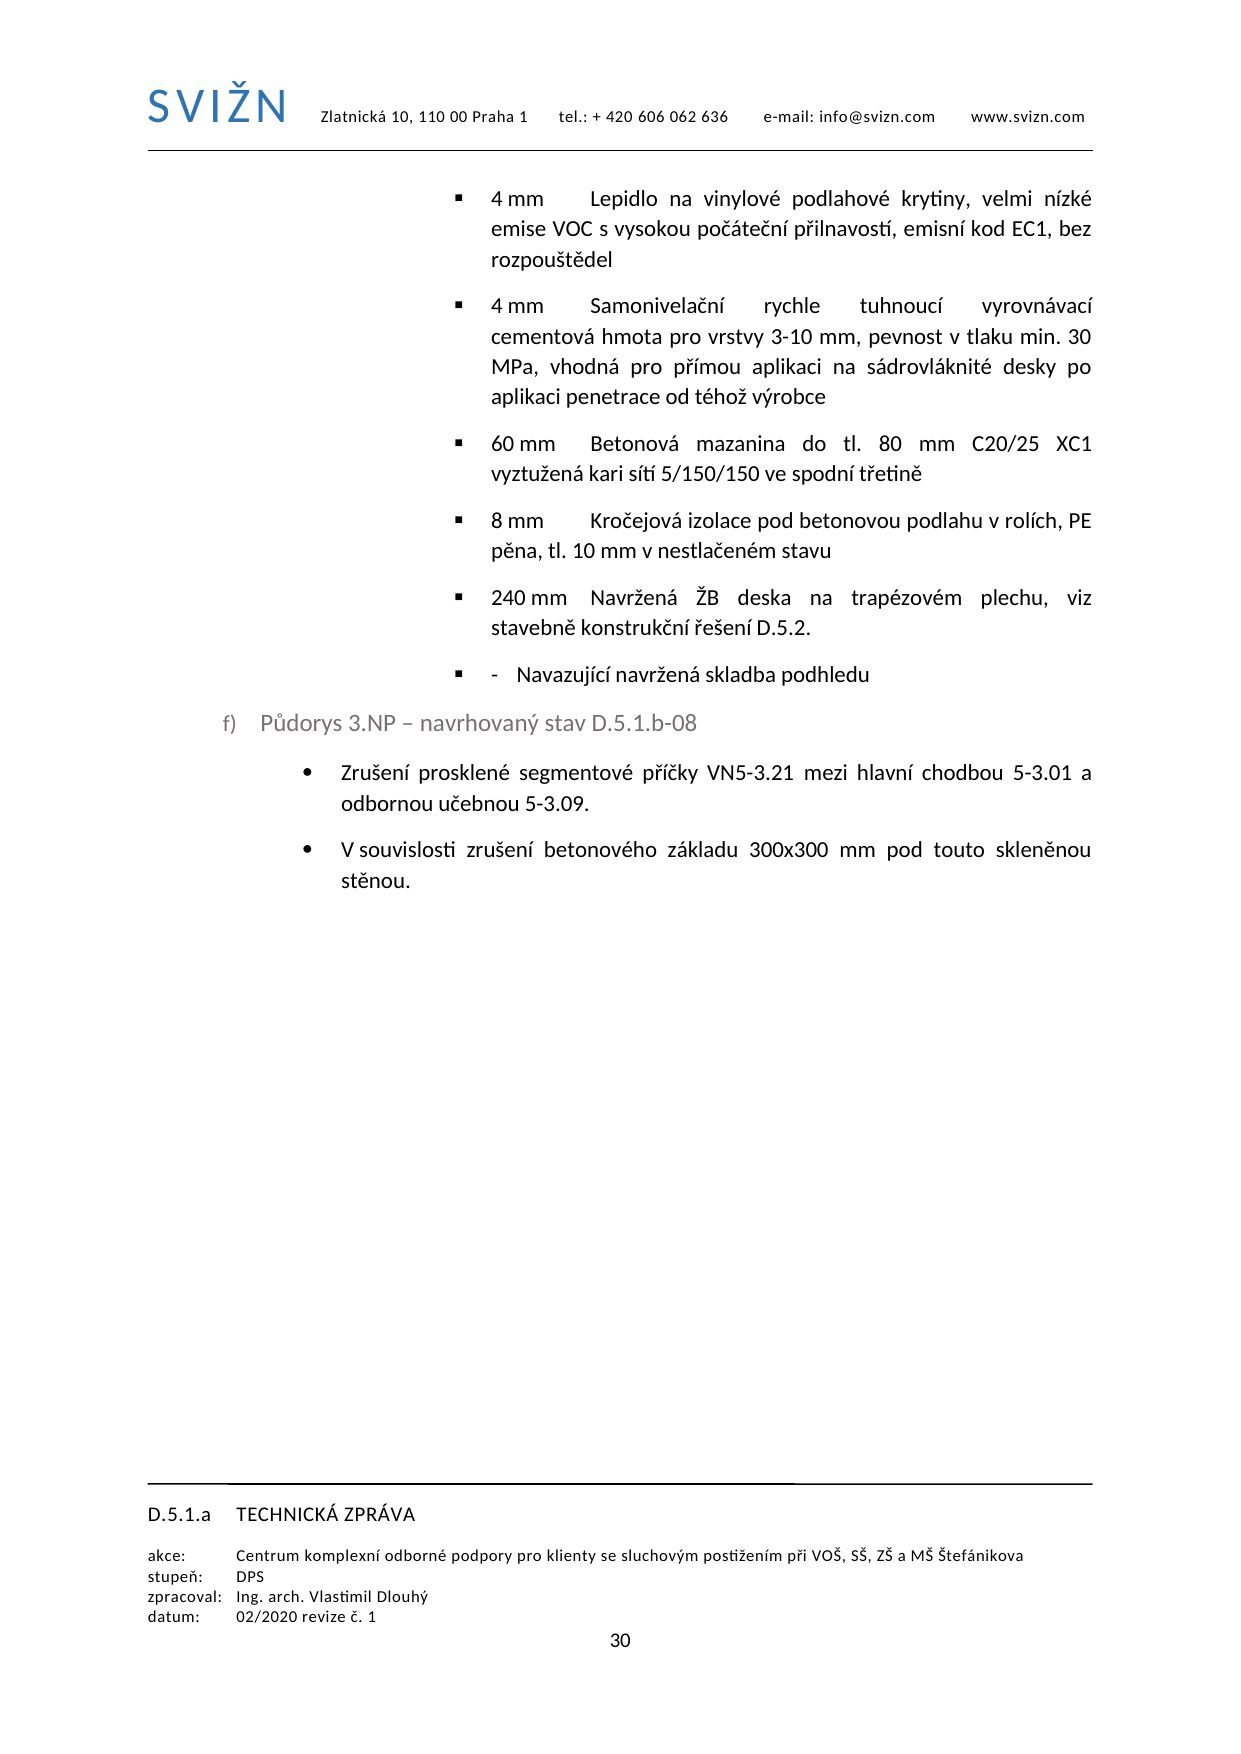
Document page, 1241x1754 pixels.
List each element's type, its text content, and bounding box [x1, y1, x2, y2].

list 4 mm Samonivelační rychle tuhnoucí vyrovnávací cementová hmota pro vrstvy 3-10 mm, pevnost v tlaku min. 30 MPa, vhodná pro přímou aplikaci na sádrovláknité desky po aplikaci penetrace od téhož výrobce [453, 292, 1093, 410]
list 8 mm Kročejová izolace pod betonovou podlahu v rolích, PE pěna, tl. 10 mm v nestlačeném stavu [453, 506, 1093, 564]
list 60 mm Betonová mazanina do tl. 80 mm C20/25 XC1 vyztužená kari sítí 5/150/150 ve spodní třetině [453, 429, 1093, 487]
list 240 mm Navržená ŽB deska na trapézovém plechu, viz stavebně konstrukční řešení D.5.2. [453, 583, 1093, 641]
list V souvislosti zrušení betonového základu 300x300 mm pod touto skleněnou stěnou. [303, 836, 1093, 894]
list - Navazující navržená skladba podhledu [453, 660, 1093, 688]
list 4 mm Lepidlo na vinylové podlahové krytiny, velmi nízké emise VOC s vysokou počáteční přilnavostí, emisní kod EC1, bez rozpouštědel [453, 184, 1093, 273]
subtitle Půdorys 3.NP – navrhovaný stav D.5.1.b-08 [223, 707, 1093, 738]
list Zrušení prosklené segmentové příčky VN5-3.21 mezi hlavní chodbou 5-3.01 a odbornou učebnou 5-3.09. [303, 758, 1093, 817]
